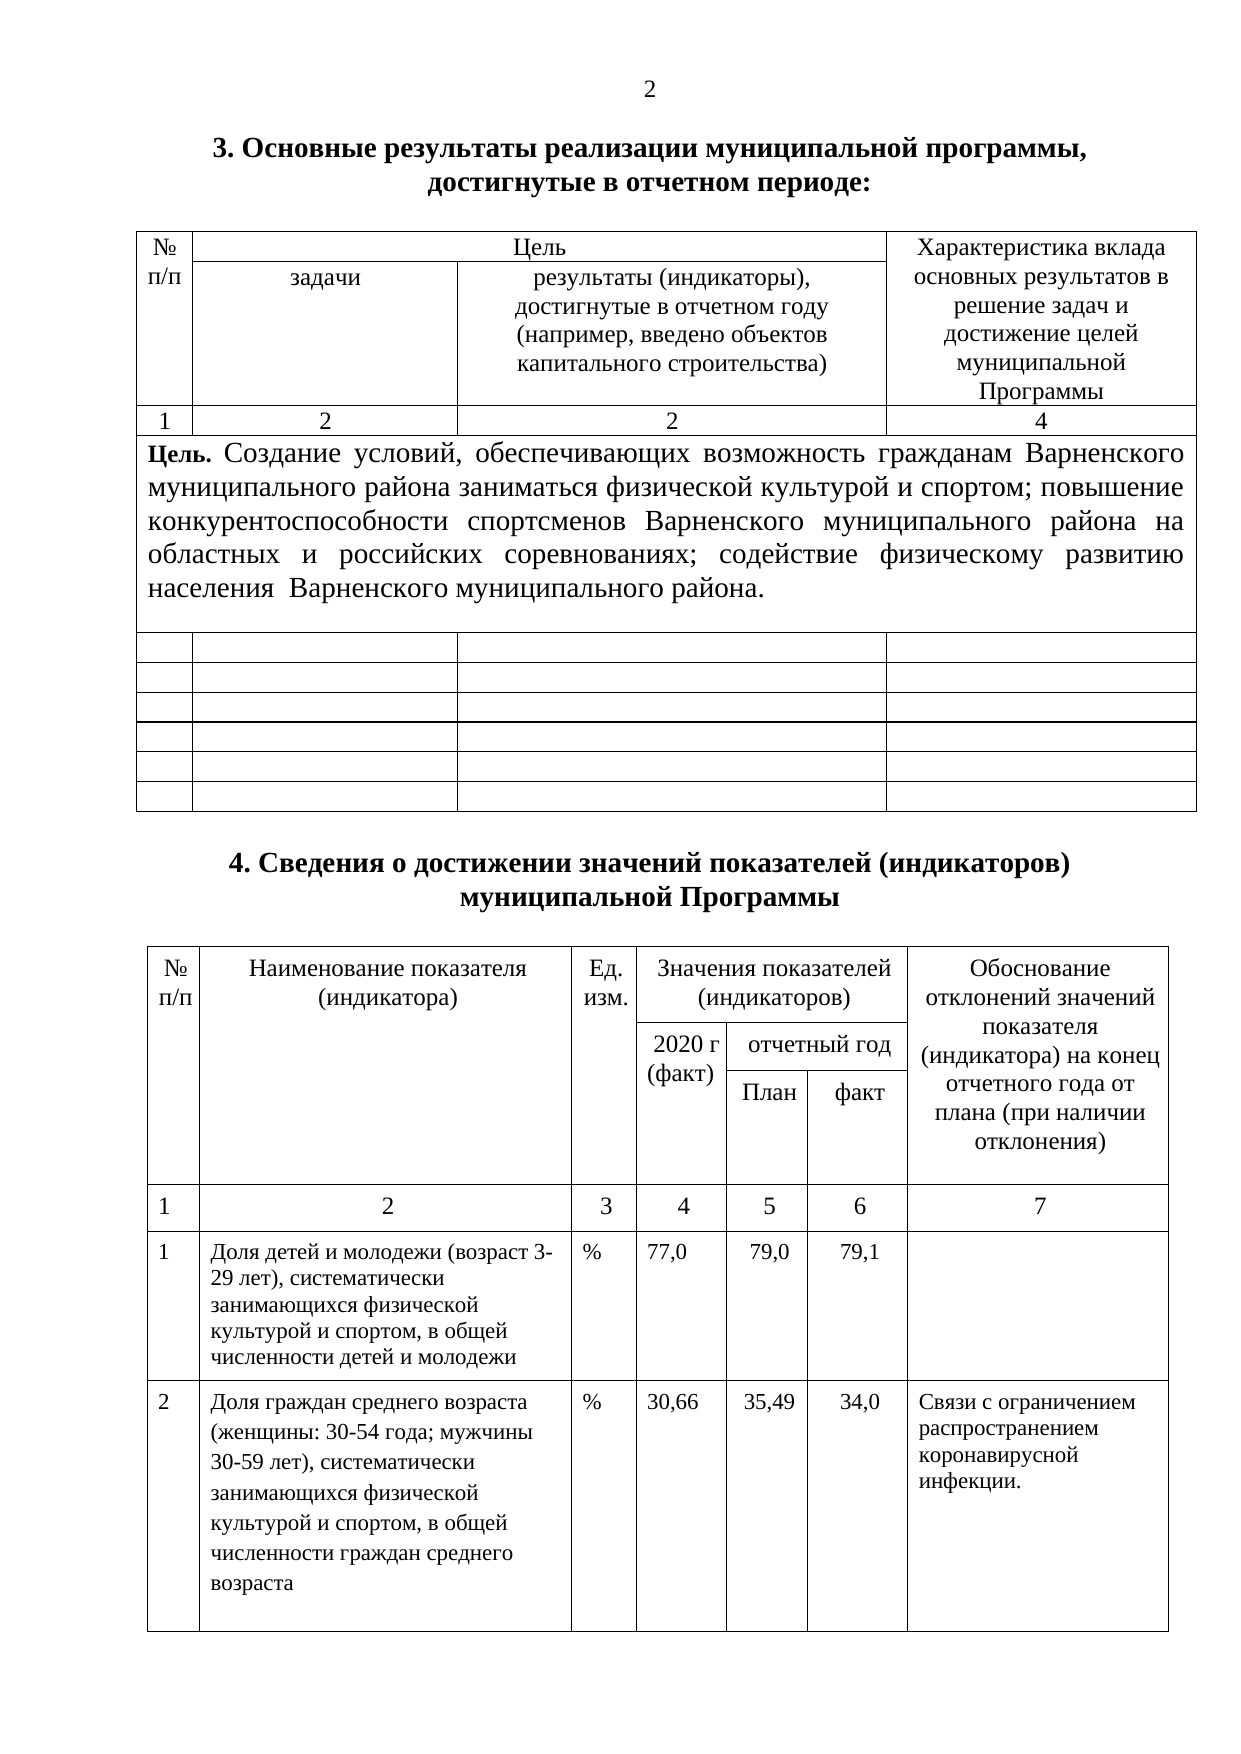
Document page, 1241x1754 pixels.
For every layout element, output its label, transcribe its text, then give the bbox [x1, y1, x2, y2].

table_header № п/п [137, 232, 192, 405]
table_cell [193, 782, 457, 811]
table_cell 6 [808, 1185, 907, 1231]
table_cell % [572, 1381, 636, 1631]
table_cell [458, 752, 886, 781]
table_cell [137, 693, 192, 721]
table_cell 7 [908, 1185, 1168, 1231]
table_cell 5 [727, 1185, 807, 1231]
table_cell 3 [572, 1185, 636, 1231]
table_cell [200, 1381, 571, 1631]
table_cell [458, 663, 886, 692]
table_cell % [572, 1232, 636, 1380]
table_cell [458, 693, 886, 721]
table_cell [193, 723, 457, 751]
table_cell задачи [193, 262, 457, 405]
table_cell 4 [637, 1185, 726, 1231]
table_cell [887, 633, 1196, 662]
table_cell факт [808, 1071, 907, 1184]
table_cell 2 [193, 406, 457, 434]
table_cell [908, 1381, 1168, 1631]
table_cell 79,0 [727, 1232, 807, 1380]
text 4. Сведения о достижении значений показателей (индикаторов) муниципальной Программы [148, 845, 1152, 912]
table_header № п/п [148, 947, 199, 1184]
table_cell [137, 633, 192, 662]
table_cell [887, 782, 1196, 811]
table_cell 4 [887, 406, 1196, 434]
table_cell 34,0 [808, 1381, 907, 1631]
table_header Обоснование отклонений значений показателя (индикатора) на конец отчетного года от плана (при наличии отклонения) [908, 947, 1168, 1184]
table_cell [458, 723, 886, 751]
table_cell 2 [458, 406, 886, 434]
table_cell [137, 782, 192, 811]
table_cell [193, 633, 457, 662]
text 3. Основные результаты реализации муниципальной программы, достигнутые в отчетном периоде: [148, 131, 1152, 198]
table_cell [908, 1232, 1168, 1380]
table_cell 77,0 [637, 1232, 726, 1380]
table_cell [458, 782, 886, 811]
table_cell [887, 693, 1196, 721]
table_cell [193, 663, 457, 692]
table_cell 79,1 [808, 1232, 907, 1380]
table_cell 1 [148, 1185, 199, 1231]
table_header Значения показателей (индикаторов) [637, 947, 907, 1022]
table_cell Цель. Создание условий, обеспечивающих возможность гражданам Варненского муниципального района заниматься физической культурой и спортом; повышение конкурентоспособности спортсменов Варненского муниципального района на областных и российских соревнованиях; содействие физическому развитию населения Варненского муниципального района. [137, 436, 1196, 632]
table_cell 30,66 [637, 1381, 726, 1631]
table_cell [887, 663, 1196, 692]
table_header Наименование показателя (индикатора) [200, 947, 571, 1184]
table_cell [458, 633, 886, 662]
table_cell 1 [137, 406, 192, 434]
table_cell [887, 723, 1196, 751]
table_cell [137, 663, 192, 692]
table_cell [193, 752, 457, 781]
table_header Цель [193, 232, 886, 261]
table_cell 2020 г (факт) [637, 1023, 726, 1184]
table_cell План [727, 1071, 807, 1184]
table_header Характеристика вклада основных результатов в решение задач и достижение целей муниципальной Программы [887, 232, 1196, 405]
table_cell [137, 752, 192, 781]
table_cell отчетный год [727, 1023, 907, 1070]
table_header Ед. изм. [572, 947, 636, 1184]
table_cell 2 [148, 1381, 199, 1631]
table_cell Доля детей и молодежи (возраст 3-29 лет), систематически занимающихся физической культурой и спортом, в общей численности детей и молодежи [200, 1232, 571, 1380]
table_cell результаты (индикаторы), достигнутые в отчетном году (например, введено объектов капитального строительства) [458, 262, 886, 405]
table_cell 1 [148, 1232, 199, 1380]
table_cell [887, 752, 1196, 781]
table_cell 2 [200, 1185, 571, 1231]
table_cell [137, 723, 192, 751]
table_cell [193, 693, 457, 721]
table_cell 35,49 [727, 1381, 807, 1631]
